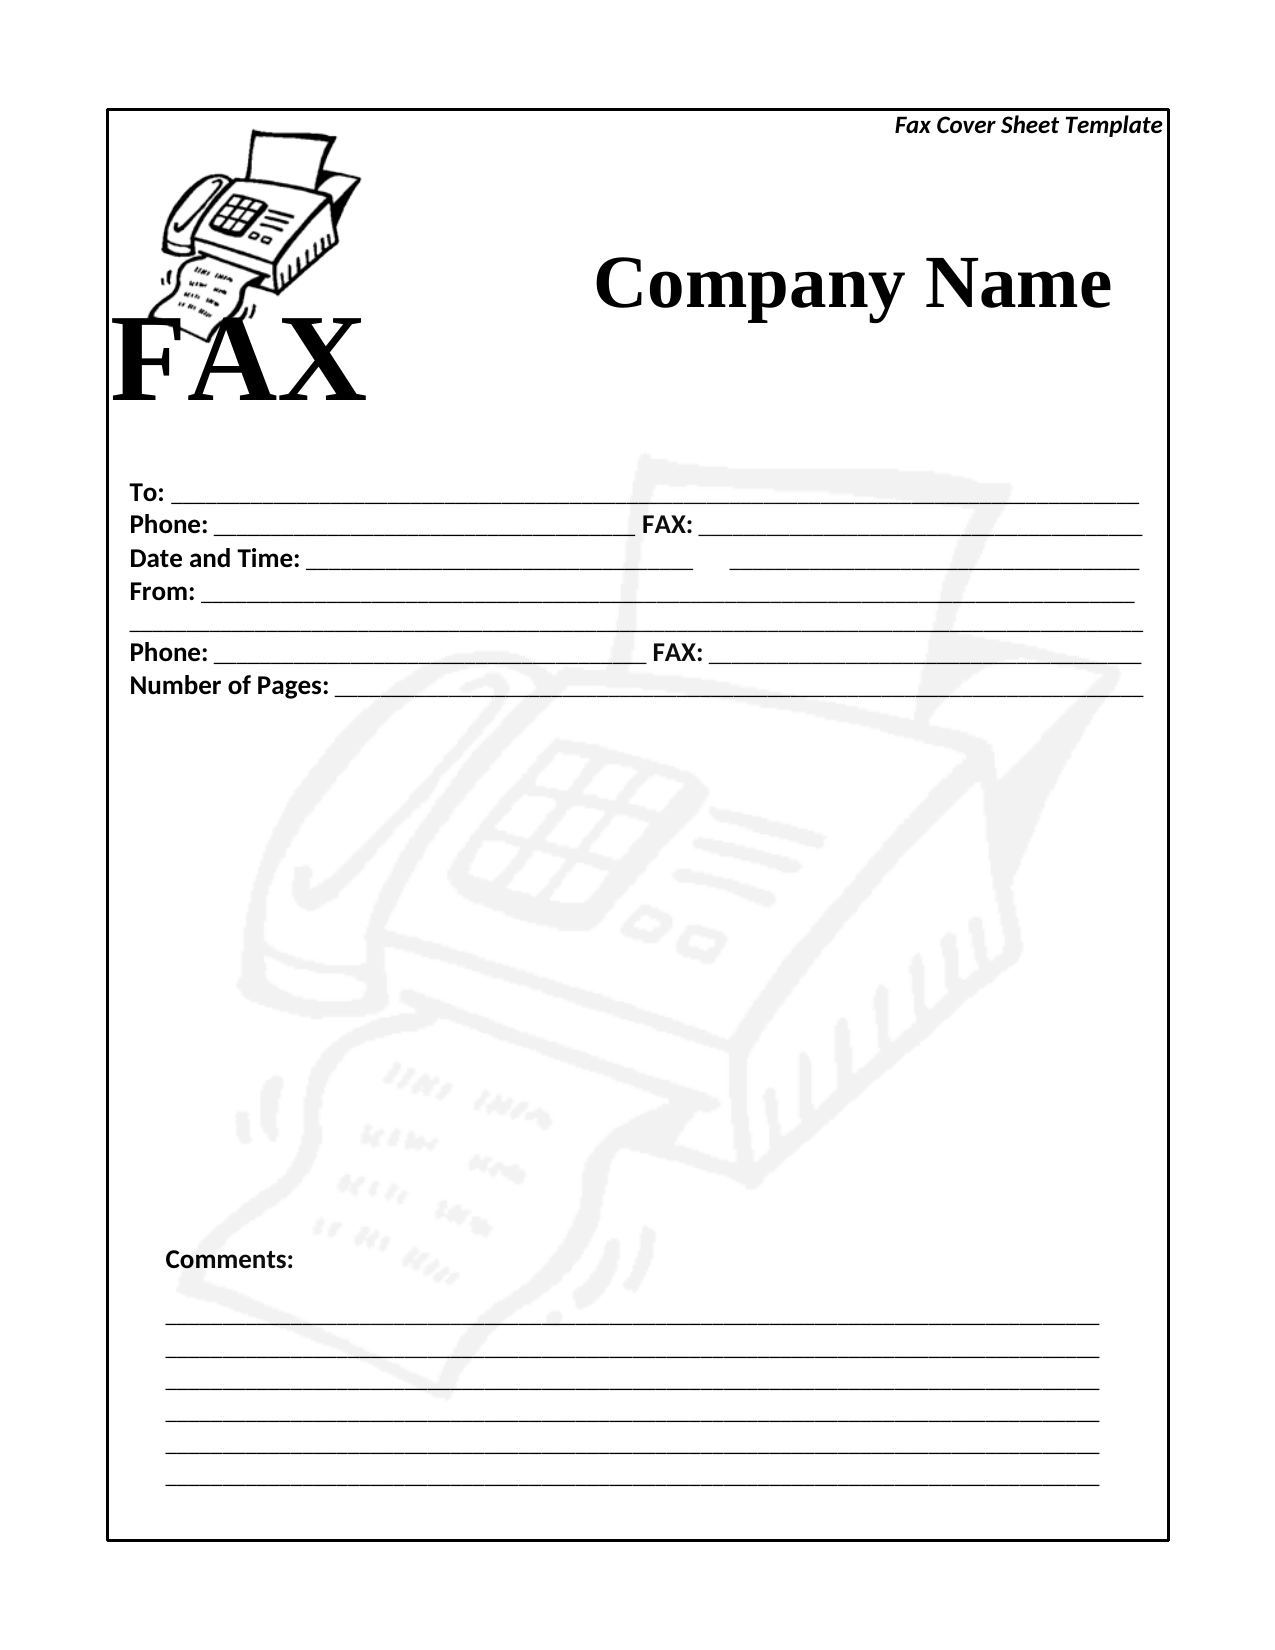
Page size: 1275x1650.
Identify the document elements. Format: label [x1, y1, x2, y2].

picture [170, 437, 1130, 1414]
picture [220, 331, 232, 346]
picture [146, 126, 363, 346]
